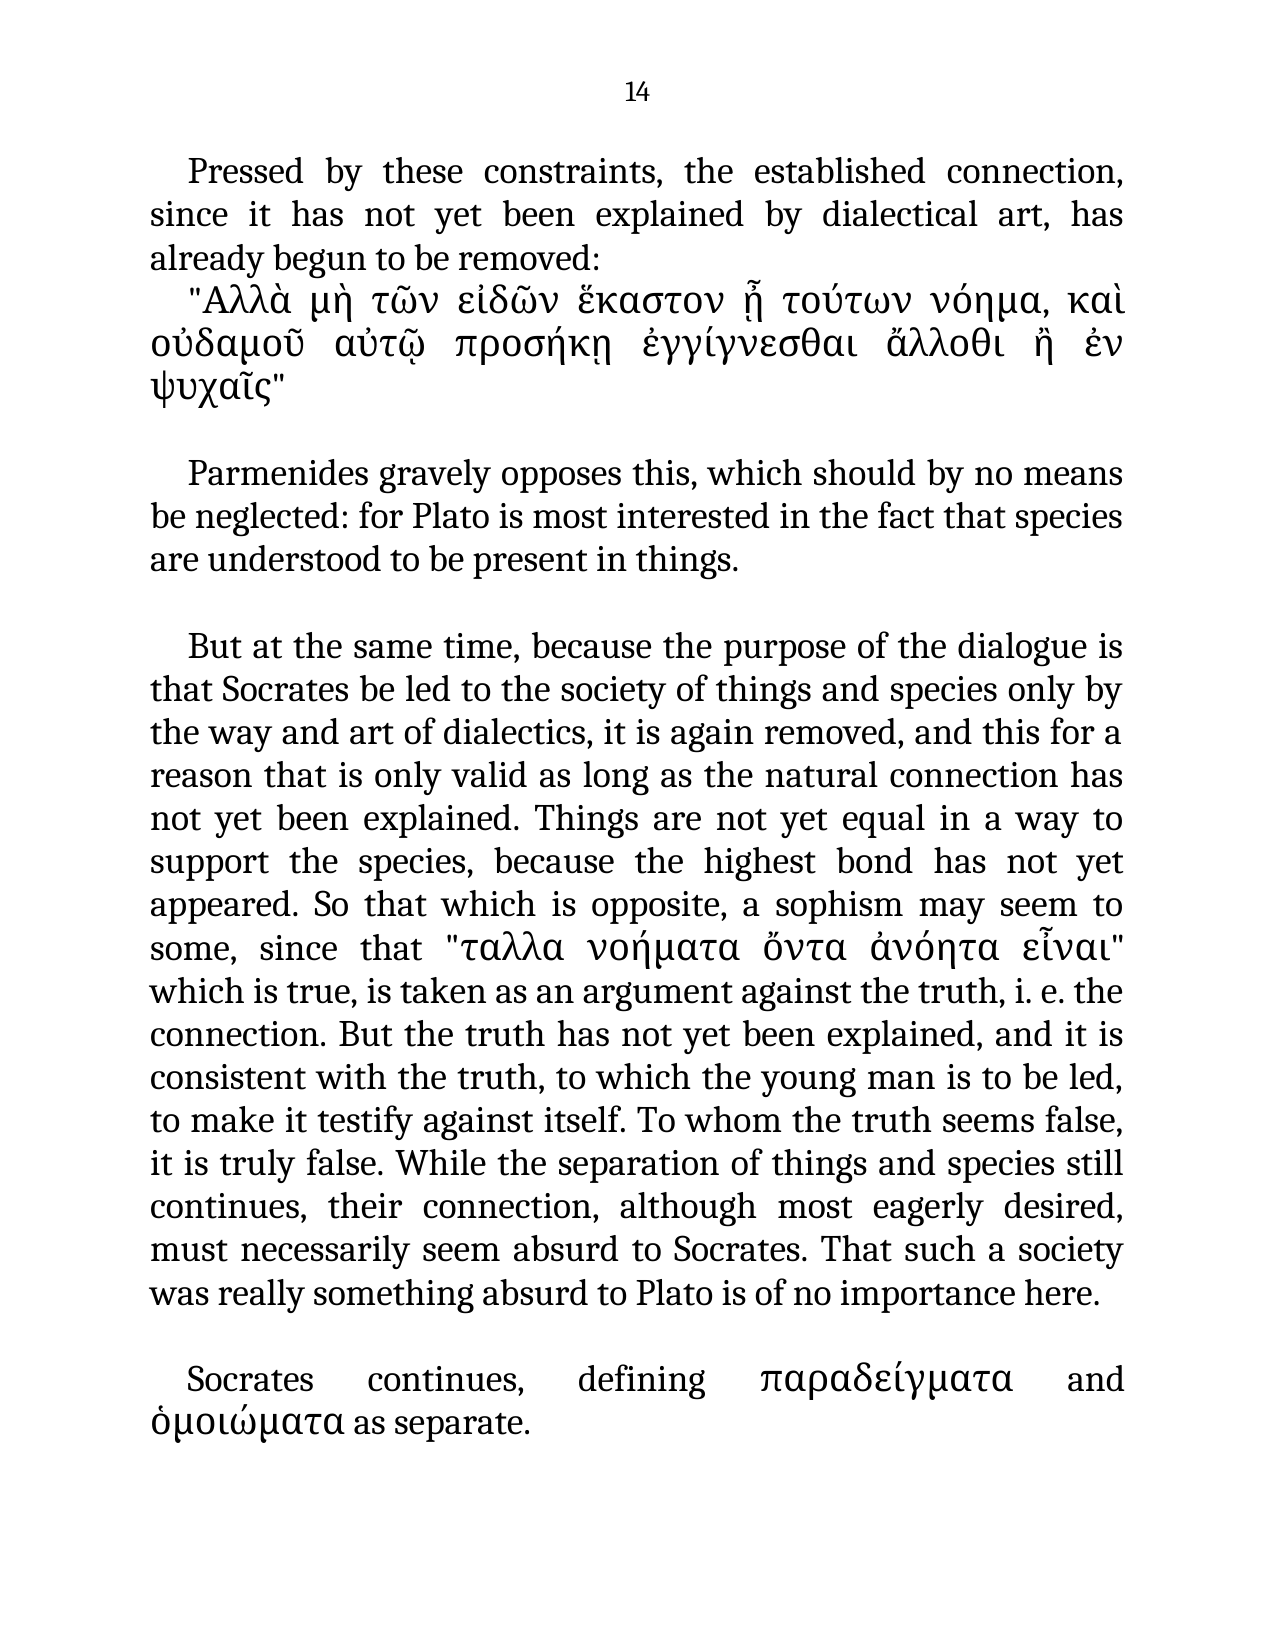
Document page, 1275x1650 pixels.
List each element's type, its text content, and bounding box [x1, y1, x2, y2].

text Socrates continues, defining παραδείγματα and ὁμοιώματα as separate. [150, 1357, 1125, 1444]
text "Αλλὰ μὴ τῶν εἰδῶν ἕκαστον ᾖ τούτων νόημα, καὶ οὐδαμοῦ αὐτῷ προσήκῃ ἐγγίγνεσθαι ἄλλοθι ἢ ἐν ψυχαῖς" [150, 279, 1125, 409]
text Parmenides gravely opposes this, which should by no means be neglected: for Plato is most interested in the fact that species are understood to be present in things. [150, 452, 1125, 581]
text But at the same time, because the purpose of the dialogue is that Socrates be led to the society of things and species only by the way and art of dialectics, it is again removed, and this for a reason that is only valid as long as the natural connection has not yet been explained. Things are not yet equal in a way to support the species, because the highest bond has not yet appeared. So that which is opposite, a sophism may seem to some, since that "ταλλα νοήματα ὄντα ἀνόητα εἶναι" which is true, is taken as an argument against the truth, i. e. the connection. But the truth has not yet been explained, and it is consistent with the truth, to which the young man is to be led, to make it testify against itself. To whom the truth seems false, it is truly false. While the separation of things and species still continues, their connection, although most eagerly desired, must necessarily seem absurd to Socrates. That such a society was really something absurd to Plato is of no importance here. [150, 624, 1125, 1314]
text Pressed by these constraints, the established connection, since it has not yet been explained by dialectical art, has already begun to be removed: [150, 150, 1125, 279]
